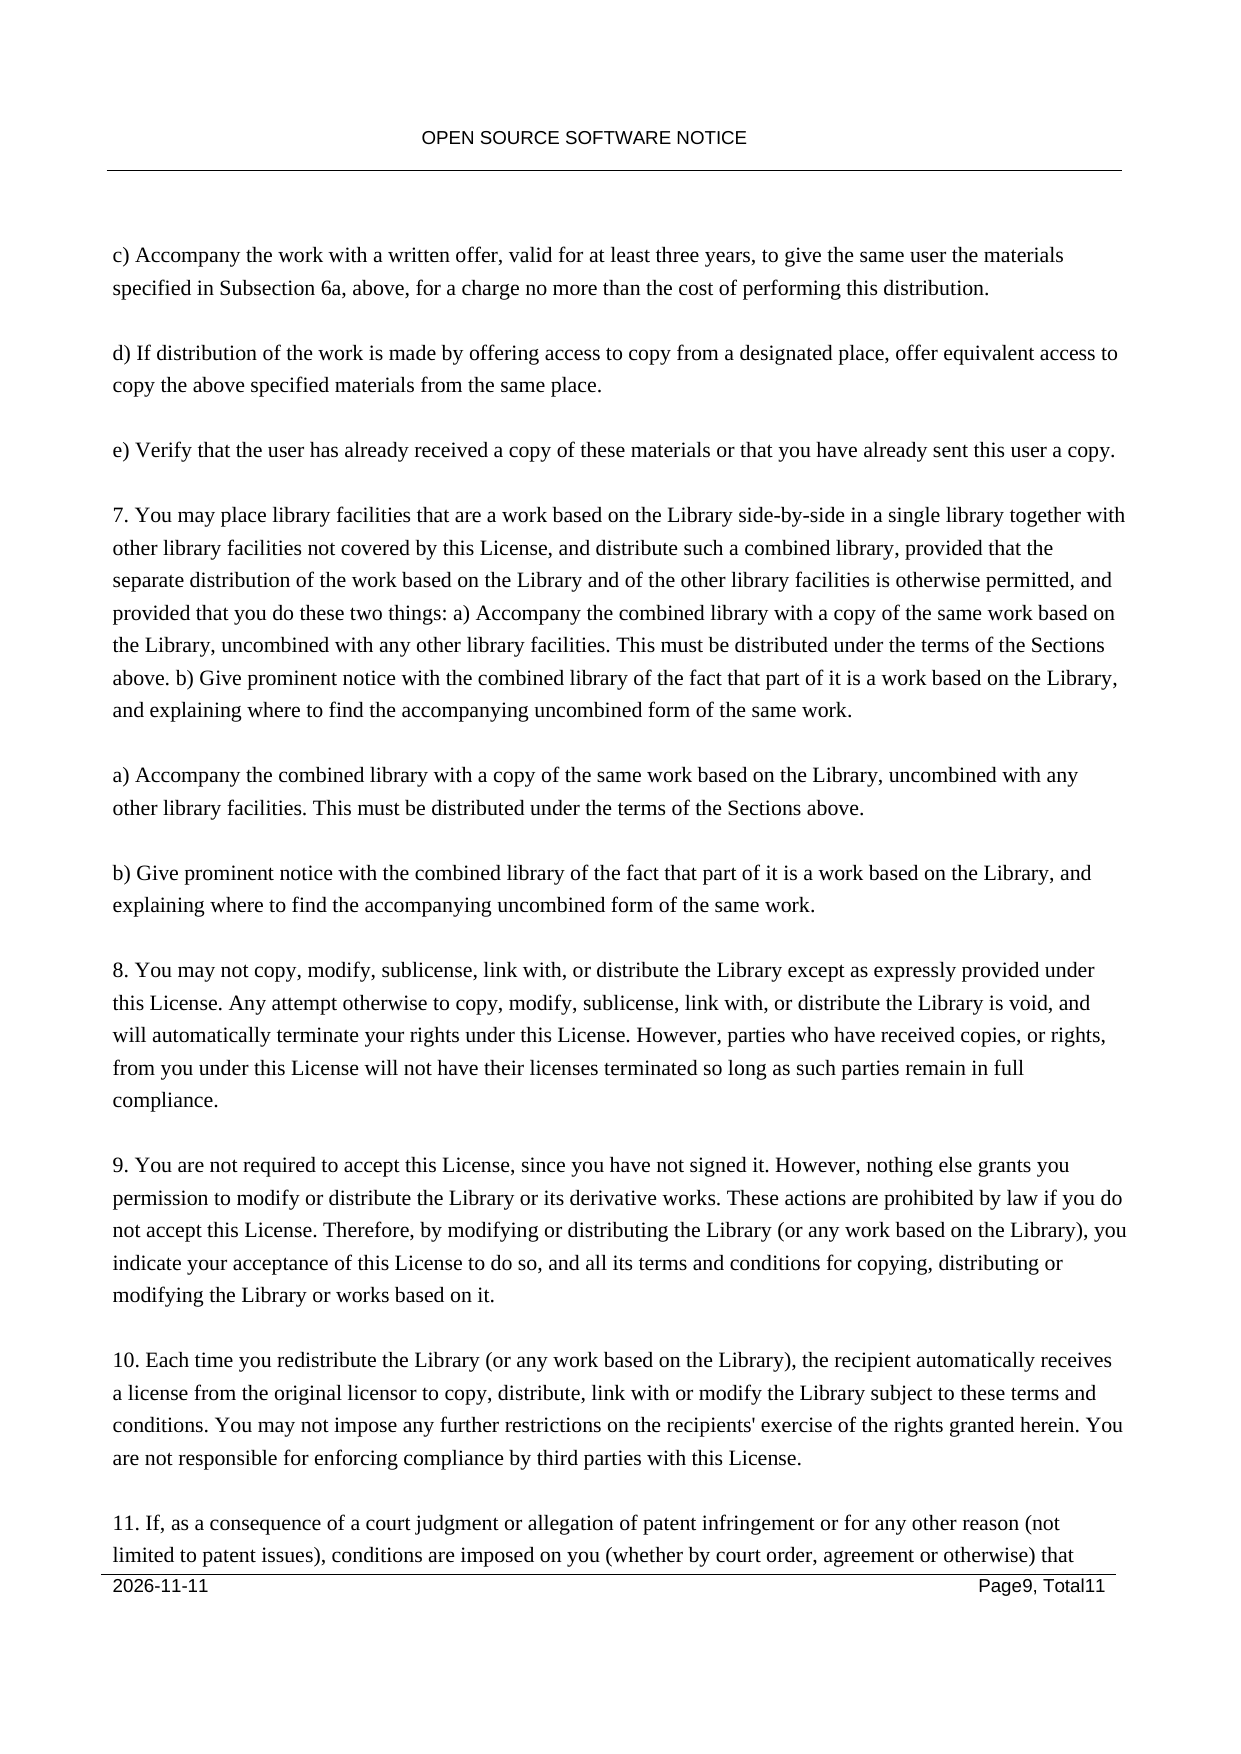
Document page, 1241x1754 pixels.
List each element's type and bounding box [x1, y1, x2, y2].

text [112, 206, 1128, 1571]
